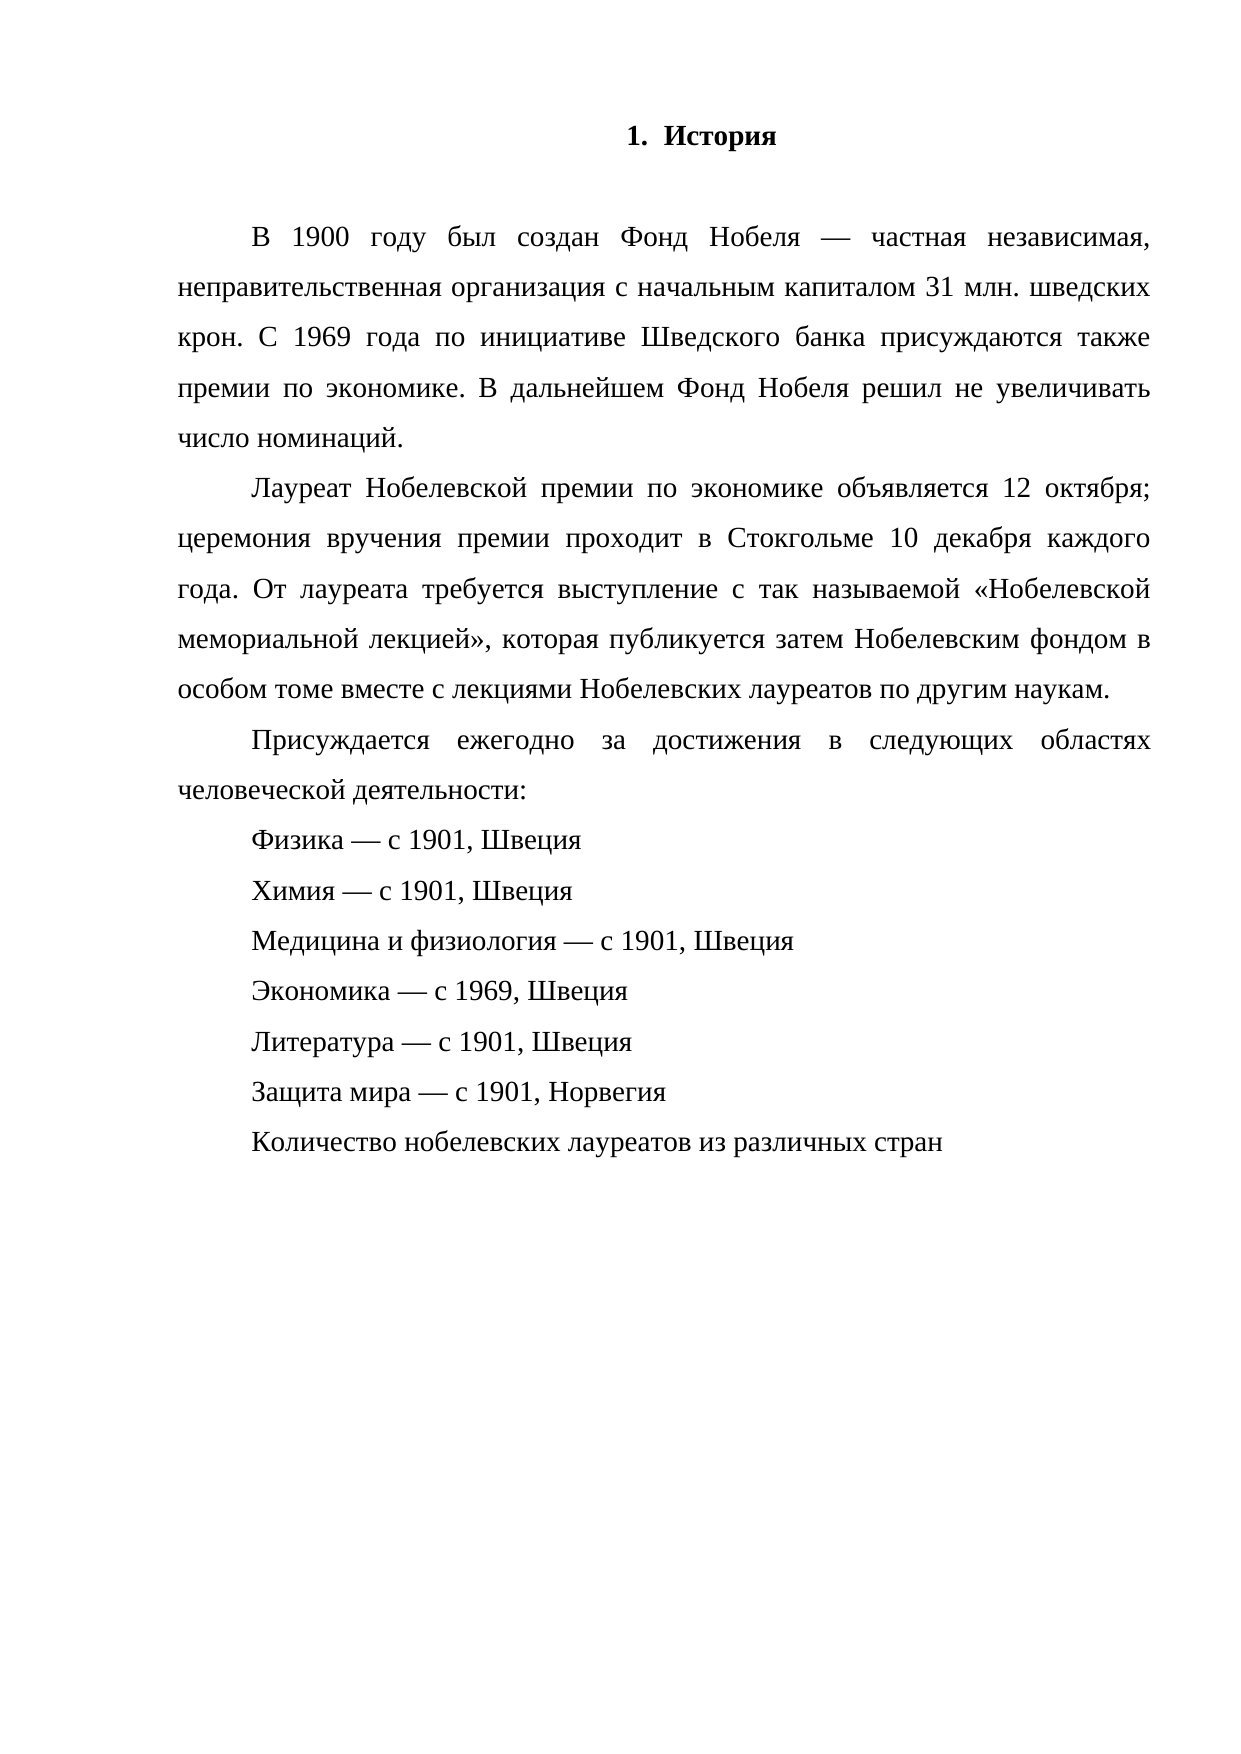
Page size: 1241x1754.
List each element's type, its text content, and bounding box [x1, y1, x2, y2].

text Химия — с 1901, Швеция [177, 873, 1152, 906]
text Литература — с 1901, Швеция [177, 1024, 1152, 1057]
text Защита мира — с 1901, Норвегия [177, 1074, 1152, 1108]
list История [251, 118, 1152, 152]
text Медицина и физиология — с 1901, Швеция [177, 923, 1152, 957]
text Присуждается ежегодно за достижения в следующих областях человеческой деятельности: [177, 722, 1152, 806]
text Лауреат Нобелевской премии по экономике объявляется 12 октября; церемония вручения премии проходит в Стокгольме 10 декабря каждого года. От лауреата требуется выступление с так называемой «Нобелевской мемориальной лекцией», которая публикуется затем Нобелевским фондом в особом томе вместе с лекциями Нобелевских лауреатов по другим наукам. [177, 470, 1152, 705]
text Физика — с 1901, Швеция [177, 822, 1152, 856]
text Количество нобелевских лауреатов из различных стран [177, 1124, 1152, 1158]
text Экономика — с 1969, Швеция [177, 973, 1152, 1007]
text В 1900 году был создан Фонд Нобеля — частная независимая, неправительственная организация с начальным капиталом 31 млн. шведских крон. С 1969 года по инициативе Шведского банка присуждаются также премии по экономике. В дальнейшем Фонд Нобеля решил не увеличивать число номинаций. [177, 219, 1152, 453]
